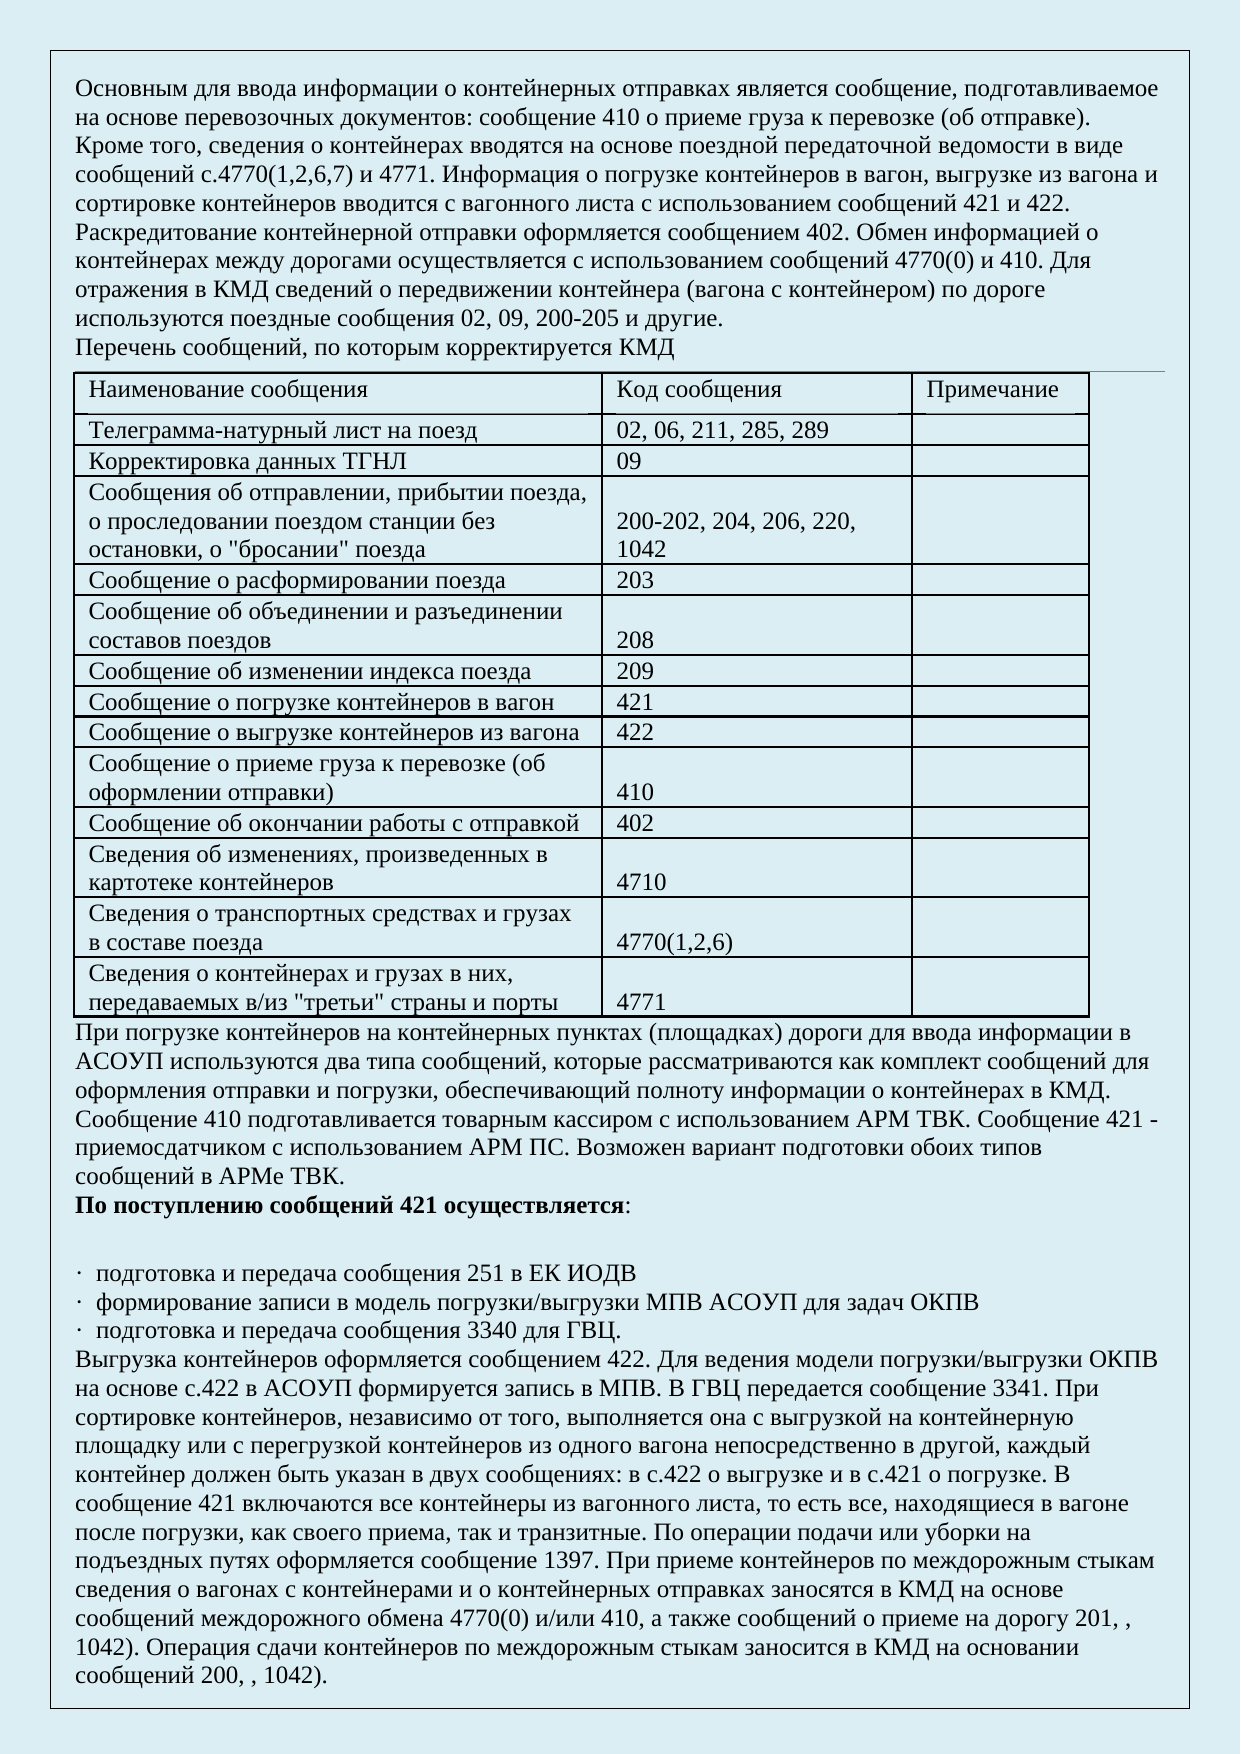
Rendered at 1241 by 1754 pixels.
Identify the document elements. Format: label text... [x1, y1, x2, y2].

table_cell Сообщение об объединении и разъединении составов поездов [75, 596, 601, 654]
table_cell [913, 718, 1088, 746]
table_cell 200-202, 204, 206, 220, 1042 [603, 477, 911, 563]
table_cell 410 [603, 748, 911, 806]
table_cell [913, 839, 1088, 896]
table_cell [913, 477, 1088, 563]
table_cell Сообщение об окончании работы с отправкой [75, 808, 601, 837]
table_cell 422 [603, 718, 911, 746]
table_cell 4771 [603, 958, 911, 1015]
text При погрузке контейнеров на контейнерных пунктах (площадках) дороги для ввода информации в АСОУП используются два типа сообщений, которые рассматриваются как комплект сообщений для оформления отправки и погрузки, обеспечивающий полноту информации о контейнерах в КМД. Сообщение 410 подготавливается товарным кассиром с использованием АРМ ТВК. Сообщение 421 - приемосдатчиком с использованием АРМ ПС. Возможен вариант подготовки обоих типов сообщений в АРМе ТВК. [75, 1017, 1165, 1190]
text · подготовка и передача сообщения 251 в ЕК ИОДВ [75, 1258, 1165, 1287]
table_cell Сведения о контейнерах и грузах в них, передаваемых в/из "третьи" страны и порты [75, 958, 601, 1015]
table_cell [913, 808, 1088, 837]
table_cell Сообщение о погрузке контейнеров в вагон [75, 687, 601, 715]
table_cell [913, 656, 1088, 684]
table_cell 02, 06, 211, 285, 289 [603, 415, 911, 444]
text Выгрузка контейнеров оформляется сообщением 422. Для ведения модели погрузки/выгрузки ОКПВ на основе с.422 в АСОУП формируется запись в МПВ. В ГВЦ передается сообщение 3341. При сортировке контейнеров, независимо от того, выполняется она с выгрузкой на контейнерную площадку или с перегрузкой контейнеров из одного вагона непосредственно в другой, каждый контейнер должен быть указан в двух сообщениях: в с.422 о выгрузке и в с.421 о погрузке. В сообщение 421 включаются все контейнеры из вагонного листа, то есть все, находящиеся в вагоне после погрузки, как своего приема, так и транзитные. По операции подачи или уборки на подъездных путях оформляется сообщение 1397. При приеме контейнеров по междорожным стыкам сведения о вагонах с контейнерами и о контейнерных отправках заносятся в КМД на основе сообщений междорожного обмена 4770(0) и/или 410, а также сообщений о приеме на дорогу 201, , 1042). Операция сдачи контейнеров по междорожным стыкам заносится в КМД на основании сообщений 200, , 1042). [75, 1344, 1165, 1689]
table_cell 208 [603, 596, 911, 654]
table_cell Корректировка данных ТГНЛ [75, 446, 601, 475]
table_cell 09 [603, 446, 911, 475]
table_cell [913, 958, 1088, 1015]
table_cell Сведения об изменениях, произведенных в картотеке контейнеров [75, 839, 601, 896]
text Основным для ввода информации о контейнерных отправках является сообщение, подготавливаемое на основе перевозочных документов: сообщение 410 о приеме груза к перевозке (об отправке). Кроме того, сведения о контейнерах вводятся на основе поездной передаточной ведомости в виде сообщений с.4770(1,2,6,7) и 4771. Информация о погрузке контейнеров в вагон, выгрузке из вагона и сортировке контейнеров вводится с вагонного листа с использованием сообщений 421 и 422. Раскредитование контейнерной отправки оформляется сообщением 402. Обмен информацией о контейнерах между дорогами осуществляется с использованием сообщений 4770(0) и 410. Для отражения в КМД сведений о передвижении контейнера (вагона с контейнером) по дороге используются поездные сообщения 02, 09, 200-205 и другие. [75, 73, 1165, 332]
table_cell 209 [603, 656, 911, 684]
table_cell [913, 898, 1088, 956]
table_cell Сведения о транспортных средствах и грузах в составе поезда [75, 898, 601, 956]
table_cell Телеграмма-натурный лист на поезд [75, 415, 601, 444]
table_header Примечание [913, 374, 1088, 413]
table_cell Сообщение об изменении индекса поезда [75, 656, 601, 684]
text Перечень сообщений, по которым корректируется КМД [75, 332, 1165, 371]
table_cell [913, 415, 1088, 444]
table_cell [913, 687, 1088, 715]
table_cell Сообщения об отправлении, прибытии поезда, о проследовании поездом станции без остановки, о "бросании" поезда [75, 477, 601, 563]
table_cell 421 [603, 687, 911, 715]
table_cell 203 [603, 565, 911, 594]
table_header Код сообщения [603, 374, 911, 413]
table_cell 4710 [603, 839, 911, 896]
table_cell Сообщение о выгрузке контейнеров из вагона [75, 718, 601, 746]
table_cell [913, 748, 1088, 806]
text · подготовка и передача сообщения 3340 для ГВЦ. [75, 1315, 1165, 1344]
table_cell [913, 596, 1088, 654]
table_cell 402 [603, 808, 911, 837]
table_cell Сообщение о приеме груза к перевозке (об оформлении отправки) [75, 748, 601, 806]
table_cell [913, 565, 1088, 594]
text · формирование записи в модель погрузки/выгрузки МПВ АСОУП для задач ОКПВ [75, 1287, 1165, 1315]
table_header Наименование сообщения [75, 374, 601, 413]
table_cell [913, 446, 1088, 475]
table_cell 4770(1,2,6) [603, 898, 911, 956]
table_cell Сообщение о расформировании поезда [75, 565, 601, 594]
text По поступлению сообщений 421 осуществляется: [75, 1190, 1165, 1219]
